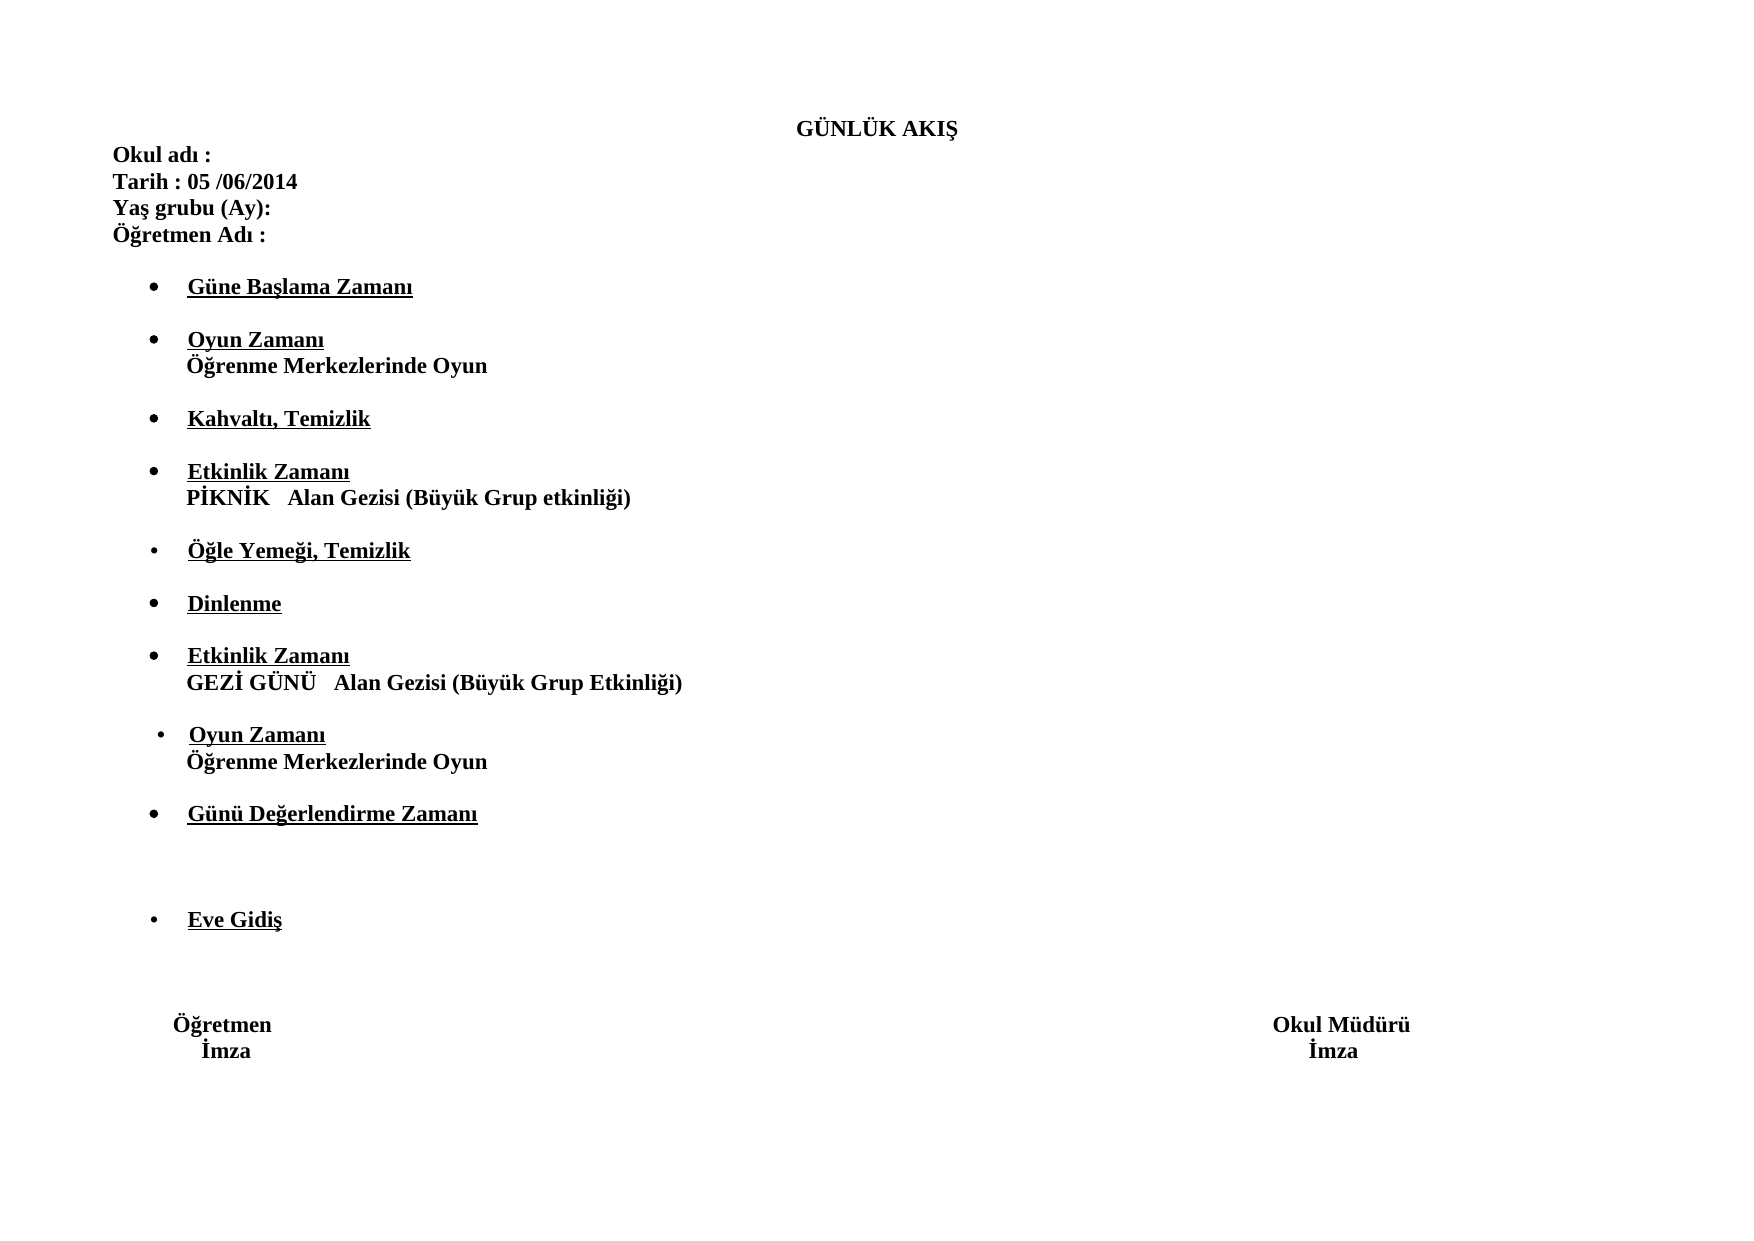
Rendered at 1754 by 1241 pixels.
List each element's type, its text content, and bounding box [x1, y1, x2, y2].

list Günü Değerlendirme Zamanı [150, 800, 1642, 827]
text GÜNLÜK AKIŞ [112, 115, 1642, 142]
list Dinlenme [150, 589, 1642, 616]
list Öğrenme Merkezlerinde Oyun [186, 748, 1642, 774]
list • Öğle Yemeği, Temizlik [150, 537, 1642, 563]
list Öğrenme Merkezlerinde Oyun [186, 352, 1642, 379]
text GEZİ GÜNÜ Alan Gezisi (Büyük Grup Etkinliği) [186, 669, 1642, 695]
list Güne Başlama Zamanı [150, 273, 1642, 300]
list Kahvaltı, Temizlik [150, 405, 1642, 431]
text PİKNİK Alan Gezisi (Büyük Grup etkinliği) [186, 484, 1642, 511]
list • Eve Gidiş [150, 906, 1642, 932]
list • Oyun Zamanı [157, 721, 1642, 748]
text Tarih : 05 /06/2014 Yaş grubu (Ay): Öğretmen Adı : [112, 168, 1642, 247]
list Etkinlik Zamanı [150, 458, 1642, 484]
list Oyun Zamanı [150, 326, 1642, 352]
list Etkinlik Zamanı [150, 642, 1642, 669]
text Okul adı : [112, 142, 1642, 168]
text Öğretmen Okul Müdürü İmza İmza [150, 1011, 1642, 1064]
